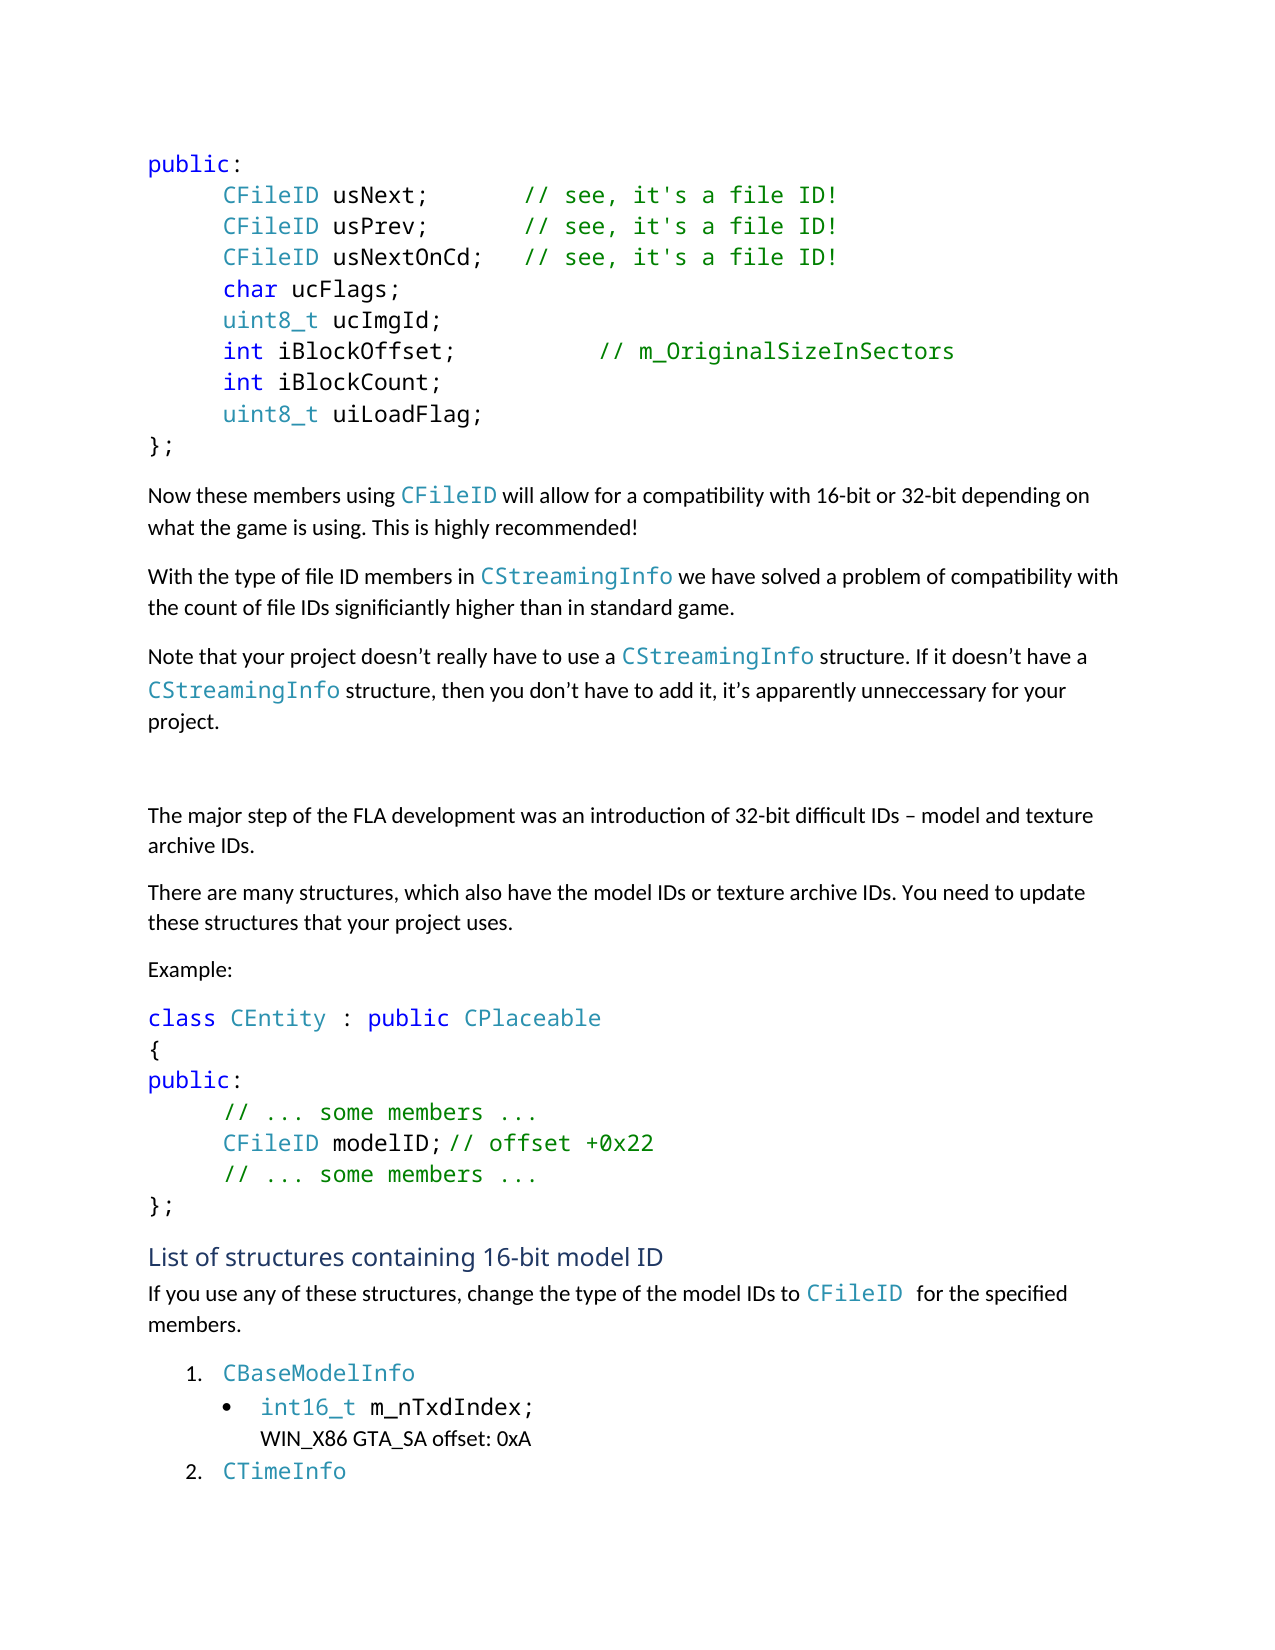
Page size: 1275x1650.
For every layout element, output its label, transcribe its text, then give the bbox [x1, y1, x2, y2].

text class CEntity : public CPlaceable [148, 1002, 1127, 1033]
text }; [148, 1189, 1127, 1221]
text With the type of file ID members in CStreamingInfo we have solved a problem of compatibility with the count of file IDs significiantly higher than in standard game. [148, 559, 1127, 621]
list CTimeInfo [185, 1454, 1127, 1486]
text Now these members using CFileID will allow for a compatibility with 16-bit or 32-bit depending on what the game is using. This is highly recommended! [148, 479, 1127, 541]
text uint8_t uiLoadFlag; [148, 398, 1127, 429]
text // ... some members ... [148, 1096, 1127, 1127]
text public: [148, 1064, 1127, 1096]
text CFileID usPrev; // see, it's a file ID! [148, 210, 1127, 241]
list int16_t m_nTxdIndex; [223, 1391, 1127, 1422]
list CBaseModelInfo [185, 1357, 1127, 1388]
text uint8_t ucImgId; [148, 304, 1127, 335]
text Example: [148, 955, 1127, 983]
text { [148, 1033, 1127, 1064]
text CFileID modelID; // offset +0x22 [148, 1127, 1127, 1158]
text CFileID usNext; // see, it's a file ID! [148, 179, 1127, 210]
subtitle List of structures containing 16-bit model ID [148, 1240, 1127, 1274]
text If you use any of these structures, change the type of the model IDs to CFileID for the specified members. [148, 1277, 1127, 1338]
text int iBlockCount; [148, 366, 1127, 398]
text CFileID usNextOnCd; // see, it's a file ID! [148, 241, 1127, 273]
text Note that your project doesn’t really have to use a CStreamingInfo structure. If it doesn’t have a CStreamingInfo structure, then you don’t have to add it, it’s apparently unneccessary for your project. [148, 640, 1127, 735]
text The major step of the FLA development was an introduction of 32-bit difficult IDs – model and texture archive IDs. [148, 801, 1127, 859]
list WIN_X86 GTA_SA offset: 0xA [260, 1424, 1127, 1452]
text char ucFlags; [148, 273, 1127, 304]
text }; [148, 429, 1127, 460]
text // ... some members ... [148, 1158, 1127, 1189]
text int iBlockOffset; // m_OriginalSizeInSectors [148, 335, 1127, 366]
text public: [148, 148, 1127, 179]
text There are many structures, which also have the model IDs or texture archive IDs. You need to update these structures that your project uses. [148, 878, 1127, 936]
